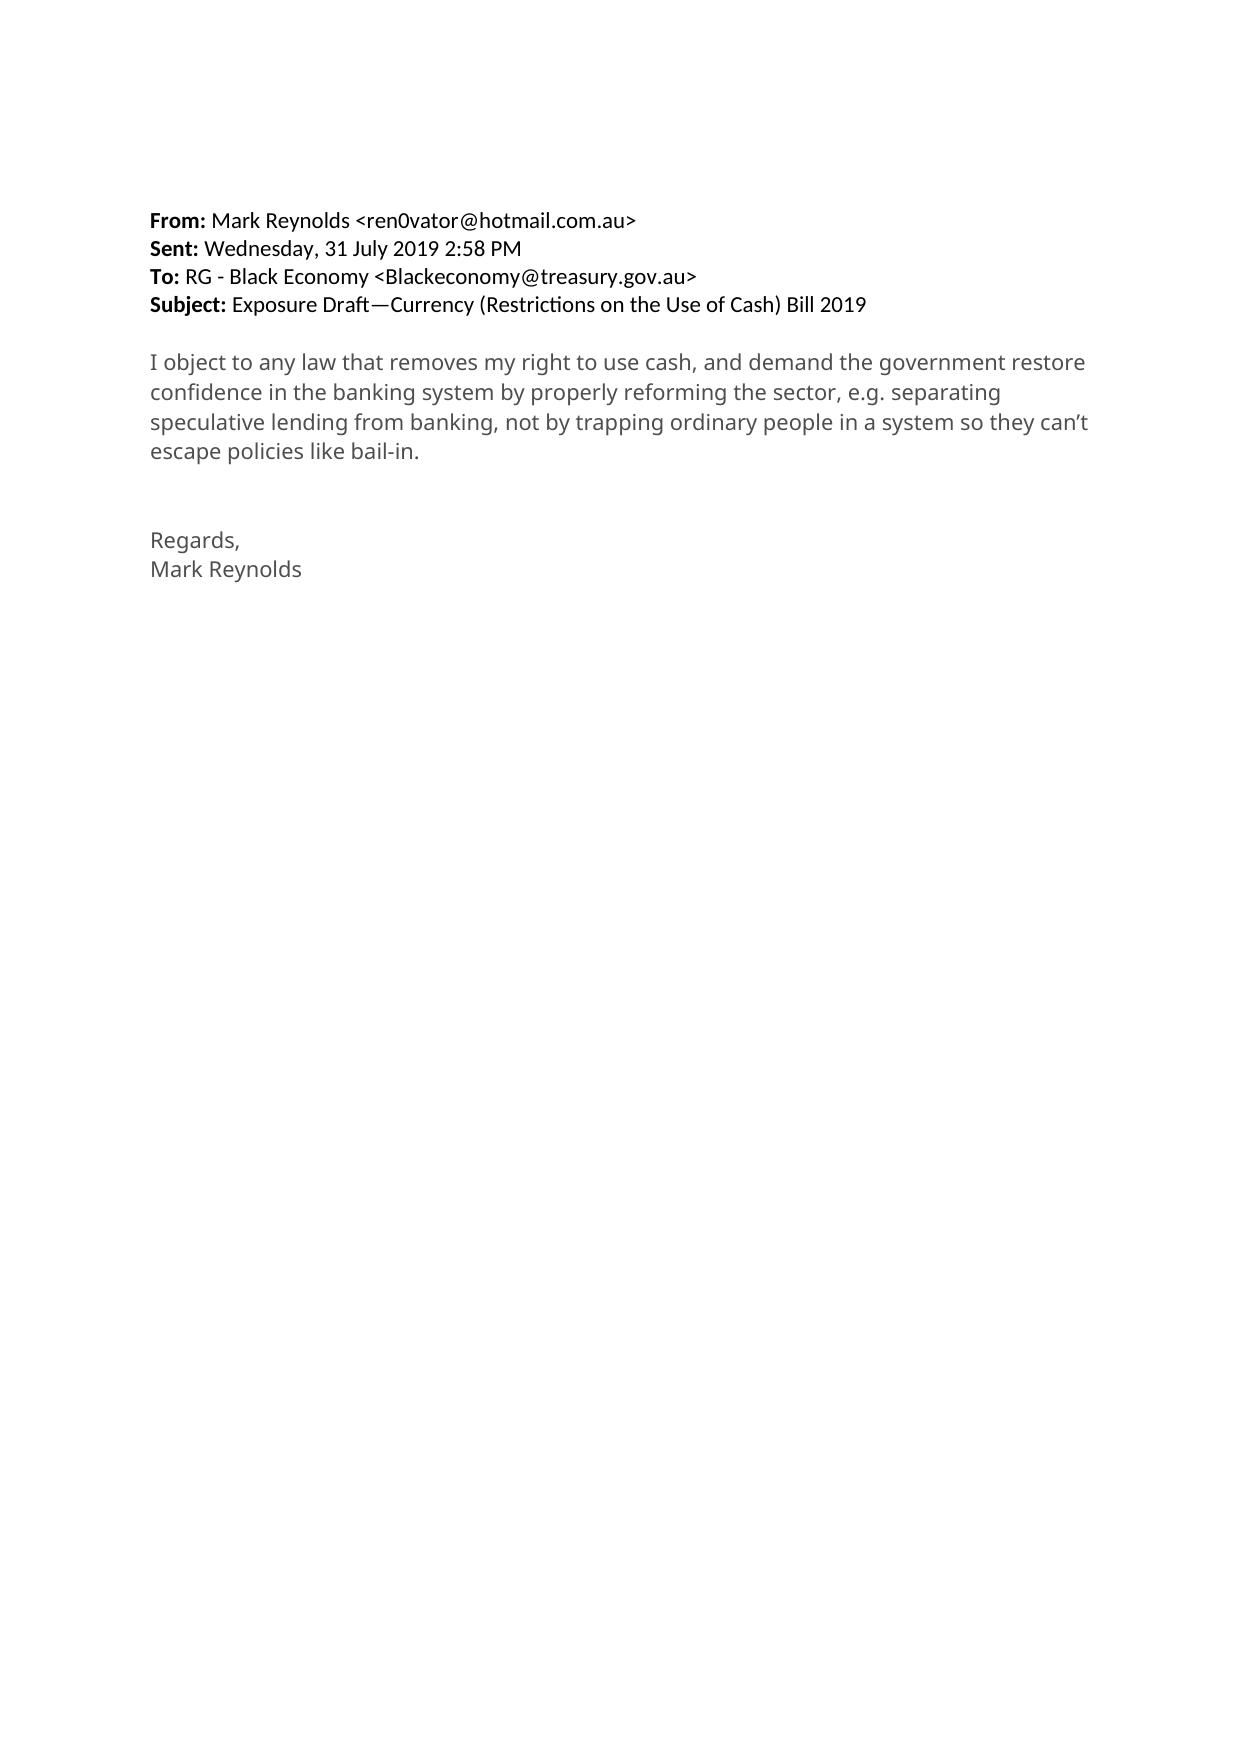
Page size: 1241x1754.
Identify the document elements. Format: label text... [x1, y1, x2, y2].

text Regards, [150, 524, 1090, 554]
text From: Mark Reynolds <ren0vator@hotmail.com.au> Sent: Wednesday, 31 July 2019 2:58 PM To: RG - Black Economy <Blackeconomy@treasury.gov.au> Subject: Exposure Draft—Currency (Restrictions on the Use of Cash) Bill 2019 [150, 206, 1090, 318]
text Mark Reynolds [150, 554, 1090, 584]
text I object to any law that removes my right to use cash, and demand the government restore confidence in the banking system by properly reforming the sector, e.g. separating speculative lending from banking, not by trapping ordinary people in a system so they can’t escape policies like bail-in. [150, 347, 1090, 466]
